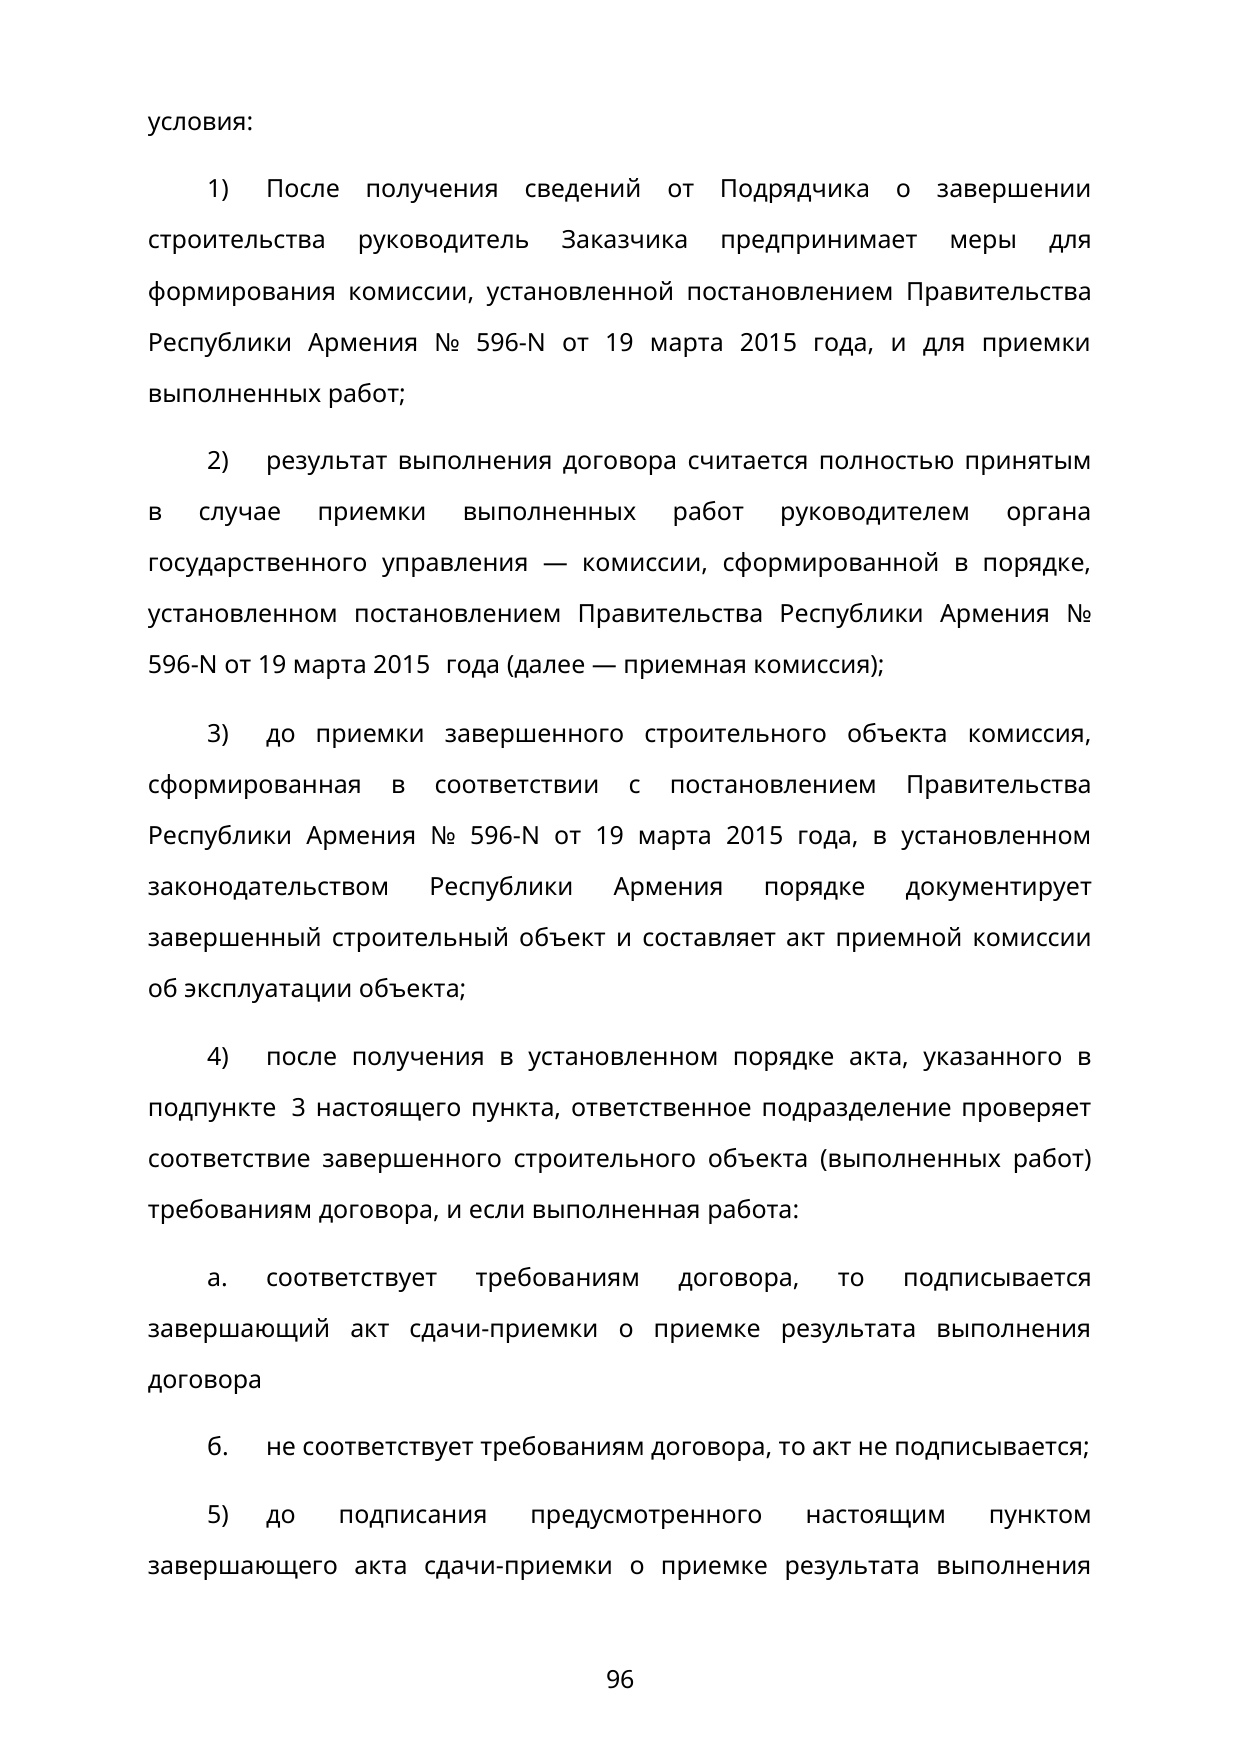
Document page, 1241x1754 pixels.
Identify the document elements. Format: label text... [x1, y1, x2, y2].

text 4) после получения в установленном порядке акта, указанного в подпункте 3 настоящего пункта, ответственное подразделение проверяет соответствие завершенного строительного объекта (выполненных работ) требованиям договора, и если выполненная работа: [148, 1038, 1092, 1226]
text б. не соответствует требованиям договора, то акт не подписывается; [148, 1429, 1092, 1463]
text 3) до приемки завершенного строительного объекта комиссия, сформированная в соответствии с постановлением Правительства Республики Армения № 596-N от 19 марта 2015 года, в установленном законодательством Республики Армения порядке документирует завершенный строительный объект и составляет акт приемной комиссии об эксплуатации объекта; [148, 715, 1092, 1004]
text а. соответствует требованиям договора, то подписывается завершающий акт сдачи-приемки о приемке результата выполнения договора [148, 1259, 1092, 1395]
text 2) результат выполнения договора считается полностью принятым в случае приемки выполненных работ руководителем органа государственного управления — комиссии, сформированной в порядке, установленном постановлением Правительства Республики Армения № 596-N от 19 марта 2015 года (далее — приемная комиссия); [148, 443, 1092, 681]
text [148, 103, 1092, 137]
text 1) После получения сведений от Подрядчика о завершении строительства руководитель Заказчика предпринимает меры для формирования комиссии, установленной постановлением Правительства Республики Армения № 596-N от 19 марта 2015 года, и для приемки выполненных работ; [148, 171, 1092, 409]
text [148, 1497, 1092, 1582]
